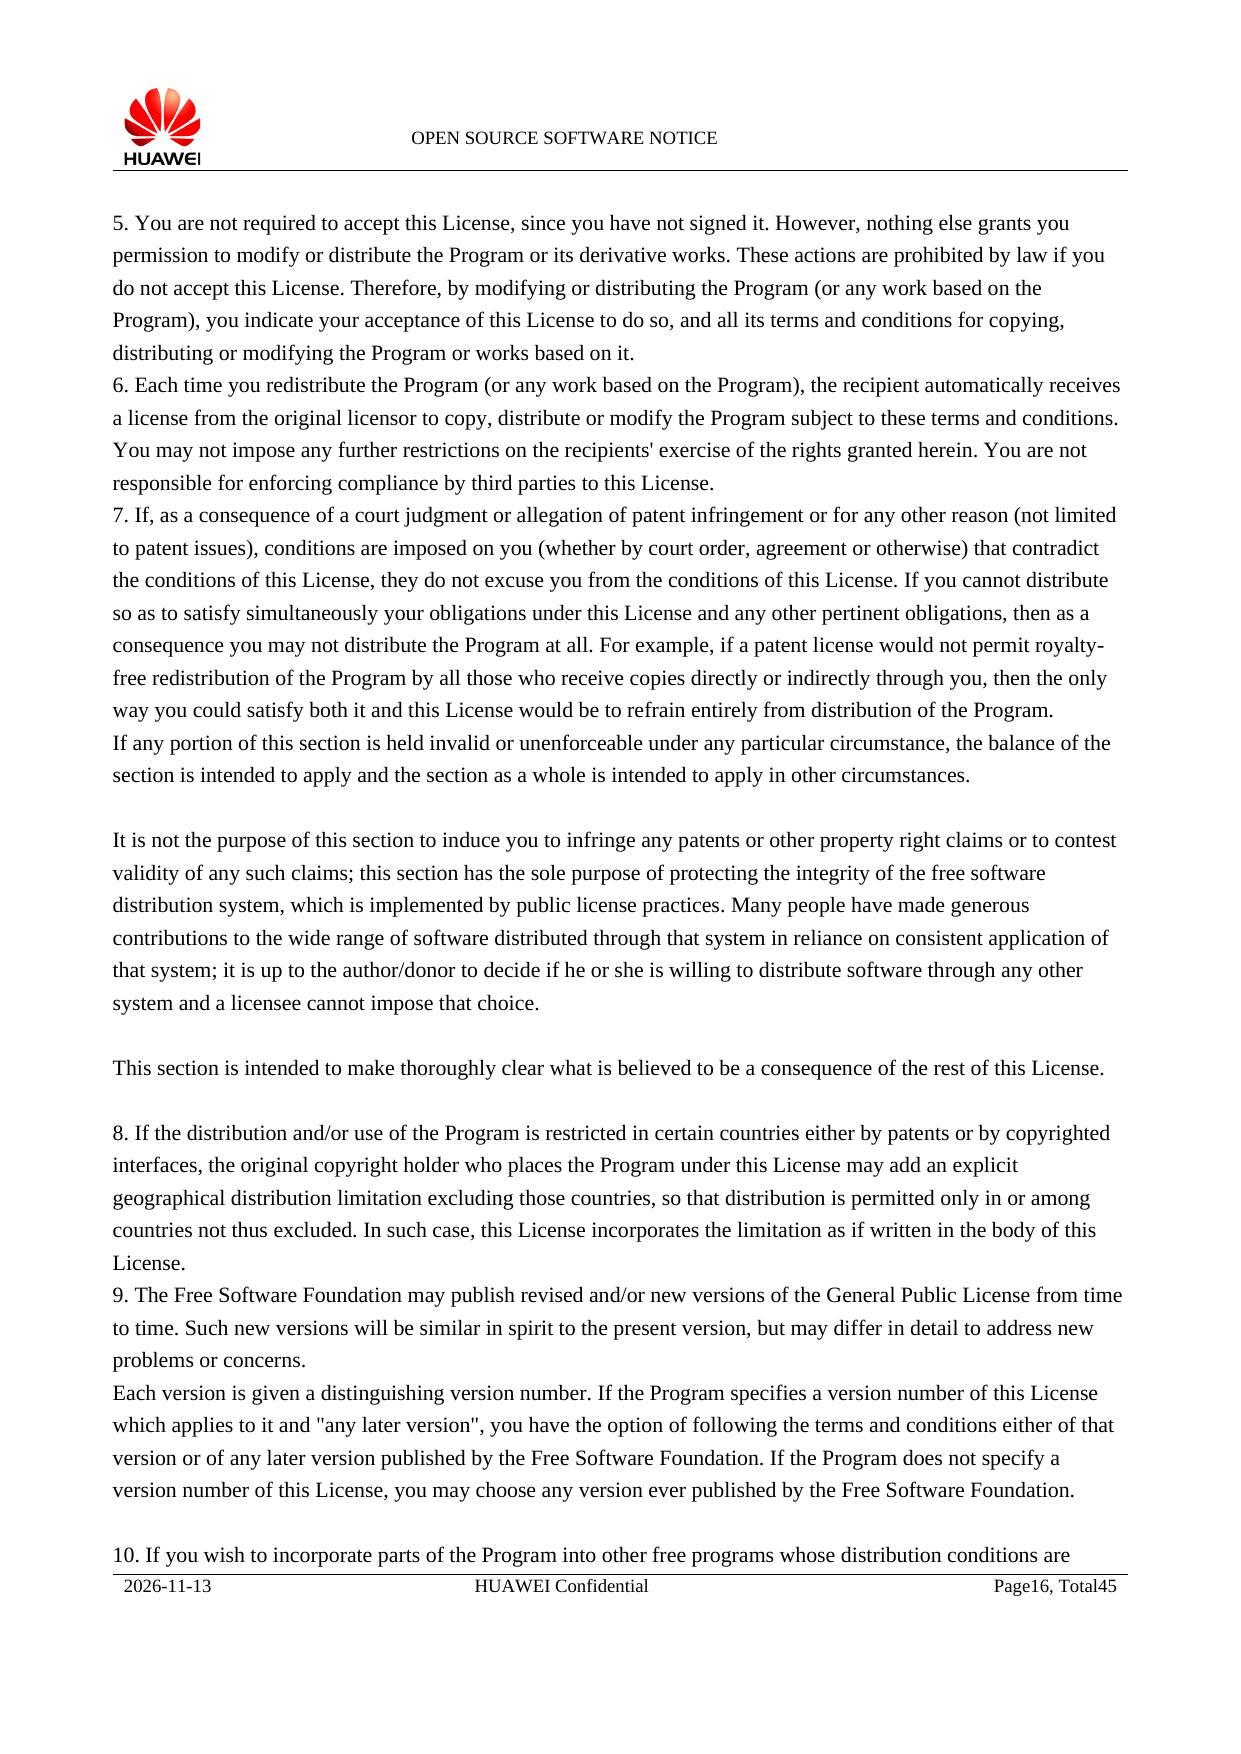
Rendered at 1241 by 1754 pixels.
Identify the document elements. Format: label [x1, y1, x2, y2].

picture [124, 88, 201, 165]
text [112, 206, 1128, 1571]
